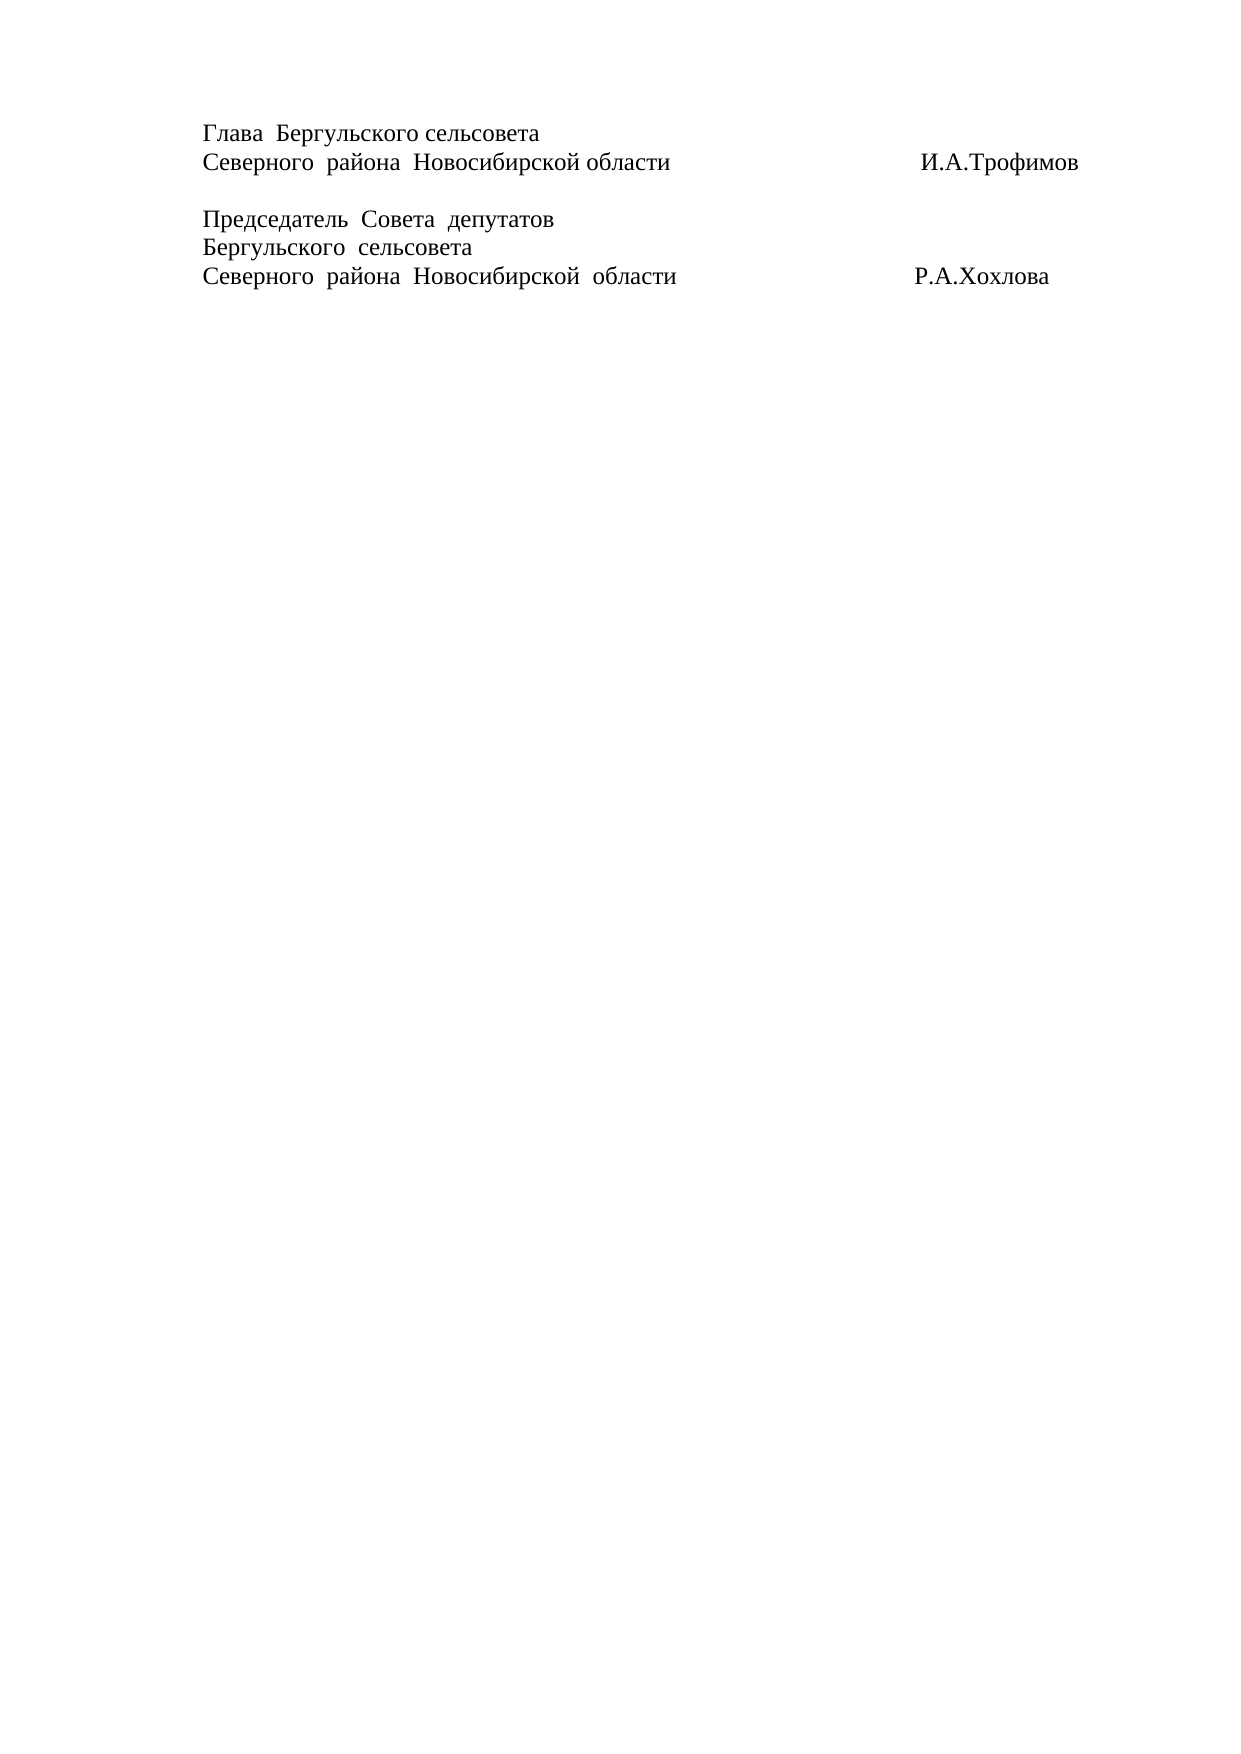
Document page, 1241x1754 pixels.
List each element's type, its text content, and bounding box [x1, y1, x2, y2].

text Северного района Новосибирской области Р.А.Хохлова [177, 261, 1152, 290]
text Председатель Совета депутатов [177, 204, 1152, 232]
text Северного района Новосибирской области И.А.Трофимов [177, 147, 1152, 176]
text Бергульского сельсовета [177, 232, 1152, 261]
text Глава Бергульского сельсовета [177, 118, 1152, 147]
